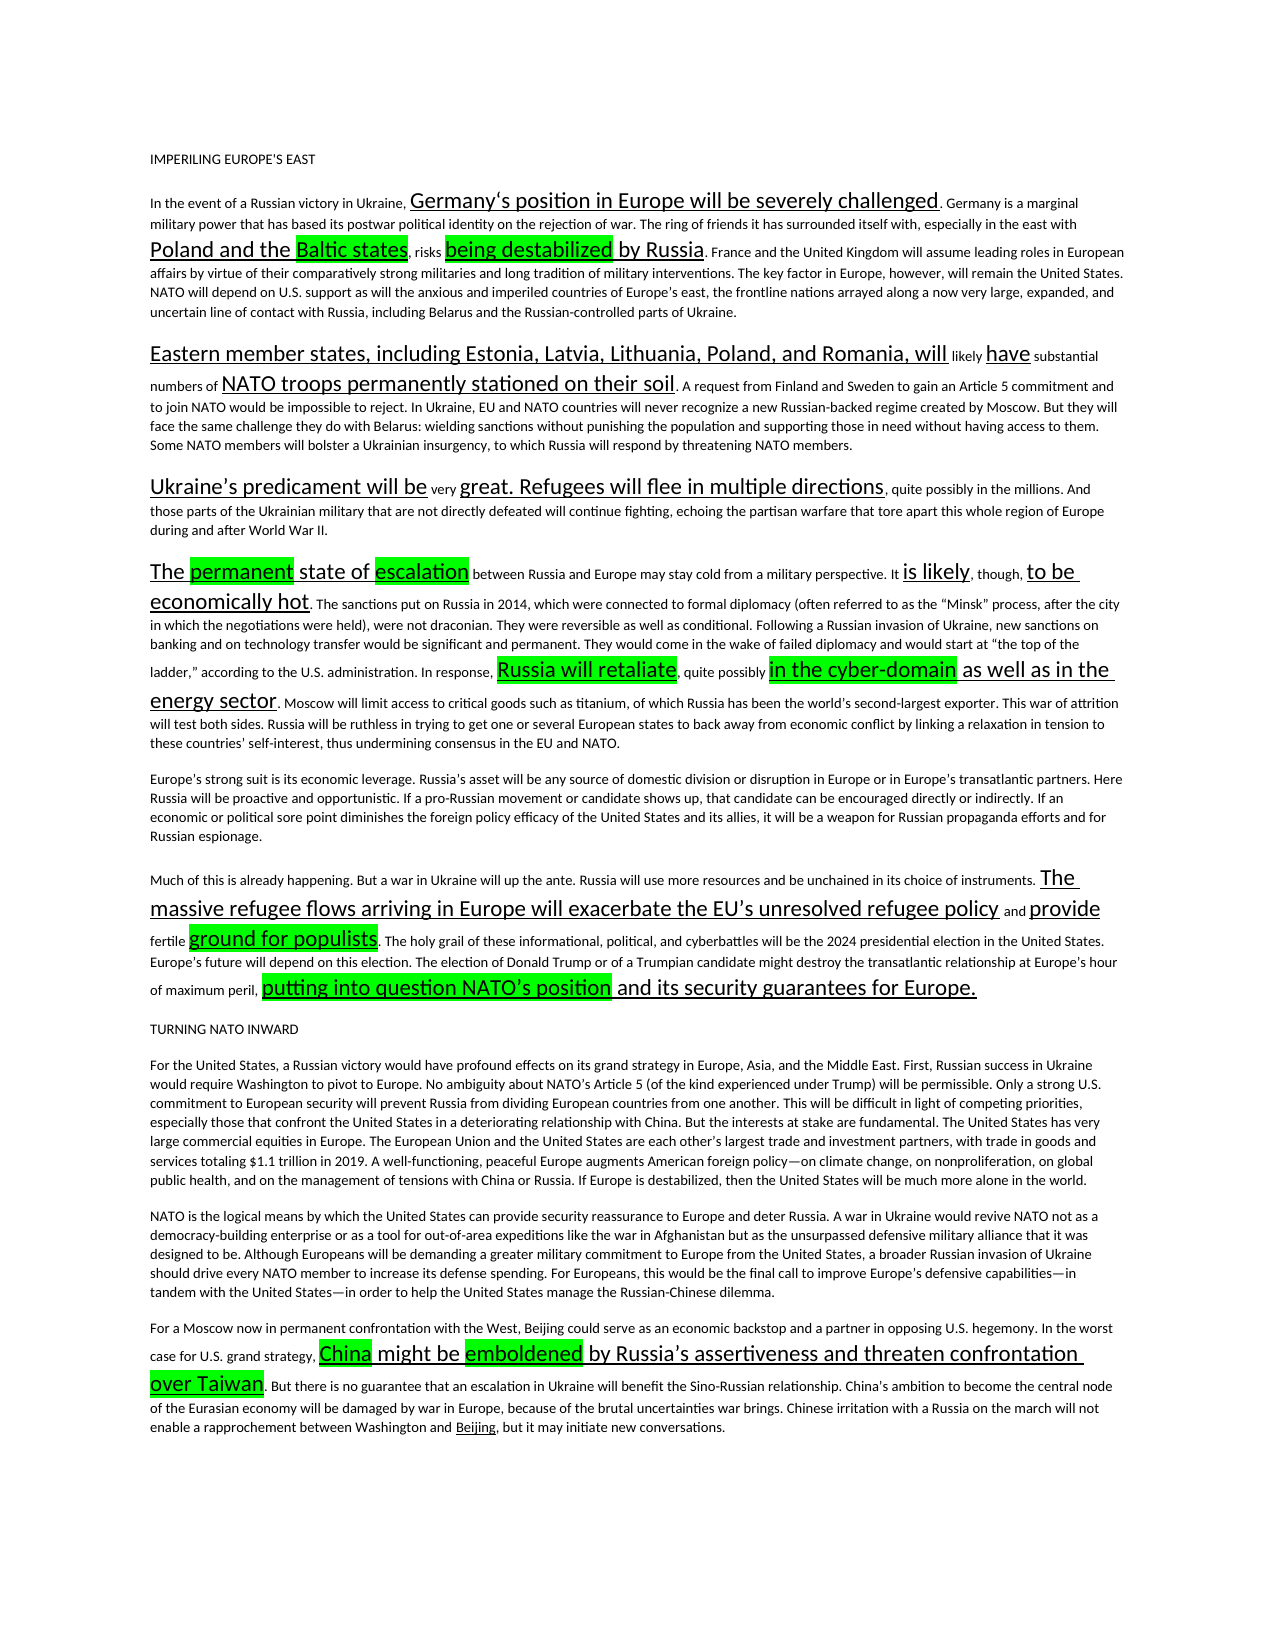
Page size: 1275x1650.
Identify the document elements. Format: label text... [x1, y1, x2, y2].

text For the United States, a Russian victory would have profound effects on its grand strategy in Europe, Asia, and the Middle East. First, Russian success in Ukraine would require Washington to pivot to Europe. No ambiguity about NATO’s Article 5 (of the kind experienced under Trump) will be permissible. Only a strong U.S. commitment to European security will prevent Russia from dividing European countries from one another. This will be difficult in light of competing priorities, especially those that confront the United States in a deteriorating relationship with China. But the interests at stake are fundamental. The United States has very large commercial equities in Europe. The European Union and the United States are each other’s largest trade and investment partners, with trade in goods and services totaling $1.1 trillion in 2019. A well-functioning, peaceful Europe augments American foreign policy—on climate change, on nonproliferation, on global public health, and on the management of tensions with China or Russia. If Europe is destabilized, then the United States will be much more alone in the world. [150, 1056, 1125, 1189]
text IMPERILING EUROPE'S EAST [150, 150, 1125, 168]
text Ukraine’s predicament will be very great. Refugees will flee in multiple directions, quite possibly in the millions. And those parts of the Ukrainian military that are not directly defeated will continue fighting, echoing the partisan warfare that tore apart this whole region of Europe during and after World War II. [150, 472, 1125, 539]
text Eastern member states, including Estonia, Latvia, Lithuania, Poland, and Romania, will likely have substantial numbers of NATO troops permanently stationed on their soil. A request from Finland and Sweden to gain an Article 5 commitment and to join NATO would be impossible to reject. In Ukraine, EU and NATO countries will never recognize a new Russian-backed regime created by Moscow. But they will face the same challenge they do with Belarus: wielding sanctions without punishing the population and supporting those in need without having access to them. Some NATO members will bolster a Ukrainian insurgency, to which Russia will respond by threatening NATO members. [150, 339, 1125, 454]
text TURNING NATO INWARD [150, 1020, 1125, 1038]
text Europe’s strong suit is its economic leverage. Russia’s asset will be any source of domestic division or disruption in Europe or in Europe’s transatlantic partners. Here Russia will be proactive and opportunistic. If a pro-Russian movement or candidate shows up, that candidate can be encouraged directly or indirectly. If an economic or political sore point diminishes the foreign policy efficacy of the United States and its allies, it will be a weapon for Russian propaganda efforts and for Russian espionage. [150, 770, 1125, 846]
text In the event of a Russian victory in Ukraine, Germany‘s position in Europe will be severely challenged. Germany is a marginal military power that has based its postwar political identity on the rejection of war. The ring of friends it has surrounded itself with, especially in the east with Poland and the Baltic states, risks being destabilized by Russia. France and the United Kingdom will assume leading roles in European affairs by virtue of their comparatively strong militaries and long tradition of military interventions. The key factor in Europe, however, will remain the United States. NATO will depend on U.S. support as will the anxious and imperiled countries of Europe’s east, the frontline nations arrayed along a now very large, expanded, and uncertain line of contact with Russia, including Belarus and the Russian-controlled parts of Ukraine. [150, 186, 1125, 321]
text NATO is the logical means by which the United States can provide security reassurance to Europe and deter Russia. A war in Ukraine would revive NATO not as a democracy-building enterprise or as a tool for out-of-area expeditions like the war in Afghanistan but as the unsurpassed defensive military alliance that it was designed to be. Although Europeans will be demanding a greater military commitment to Europe from the United States, a broader Russian invasion of Ukraine should drive every NATO member to increase its defense spending. For Europeans, this would be the final call to improve Europe’s defensive capabilities—in tandem with the United States—in order to help the United States manage the Russian-Chinese dilemma. [150, 1207, 1125, 1301]
text The permanent state of escalation between Russia and Europe may stay cold from a military perspective. It is likely, though, to be economically hot. The sanctions put on Russia in 2014, which were connected to formal diplomacy (often referred to as the “Minsk” process, after the city in which the negotiations were held), were not draconian. They were reversible as well as conditional. Following a Russian invasion of Ukraine, new sanctions on banking and on technology transfer would be significant and permanent. They would come in the wake of failed diplomacy and would start at “the top of the ladder,” according to the U.S. administration. In response, Russia will retaliate, quite possibly in the cyber-domain as well as in the energy sector. Moscow will limit access to critical goods such as titanium, of which Russia has been the world’s second-largest exporter. This war of attrition will test both sides. Russia will be ruthless in trying to get one or several European states to back away from economic conflict by linking a relaxation in tension to these countries’ self-interest, thus undermining consensus in the EU and NATO. [150, 557, 1125, 752]
text Much of this is already happening. But a war in Ukraine will up the ante. Russia will use more resources and be unchained in its choice of instruments. The massive refugee flows arriving in Europe will exacerbate the EU’s unresolved refugee policy and provide fertile ground for populists. The holy grail of these informational, political, and cyberbattles will be the 2024 presidential election in the United States. Europe’s future will depend on this election. The election of Donald Trump or of a Trumpian candidate might destroy the transatlantic relationship at Europe’s hour of maximum peril, putting into question NATO’s position and its security guarantees for Europe. [150, 863, 1125, 1001]
text For a Moscow now in permanent confrontation with the West, Beijing could serve as an economic backstop and a partner in opposing U.S. hegemony. In the worst case for U.S. grand strategy, China might be emboldened by Russia’s assertiveness and threaten confrontation over Taiwan. But there is no guarantee that an escalation in Ukraine will benefit the Sino-Russian relationship. China’s ambition to become the central node of the Eurasian economy will be damaged by war in Europe, because of the brutal uncertainties war brings. Chinese irritation with a Russia on the march will not enable a rapprochement between Washington and Beijing, but it may initiate new conversations. [150, 1319, 1125, 1436]
